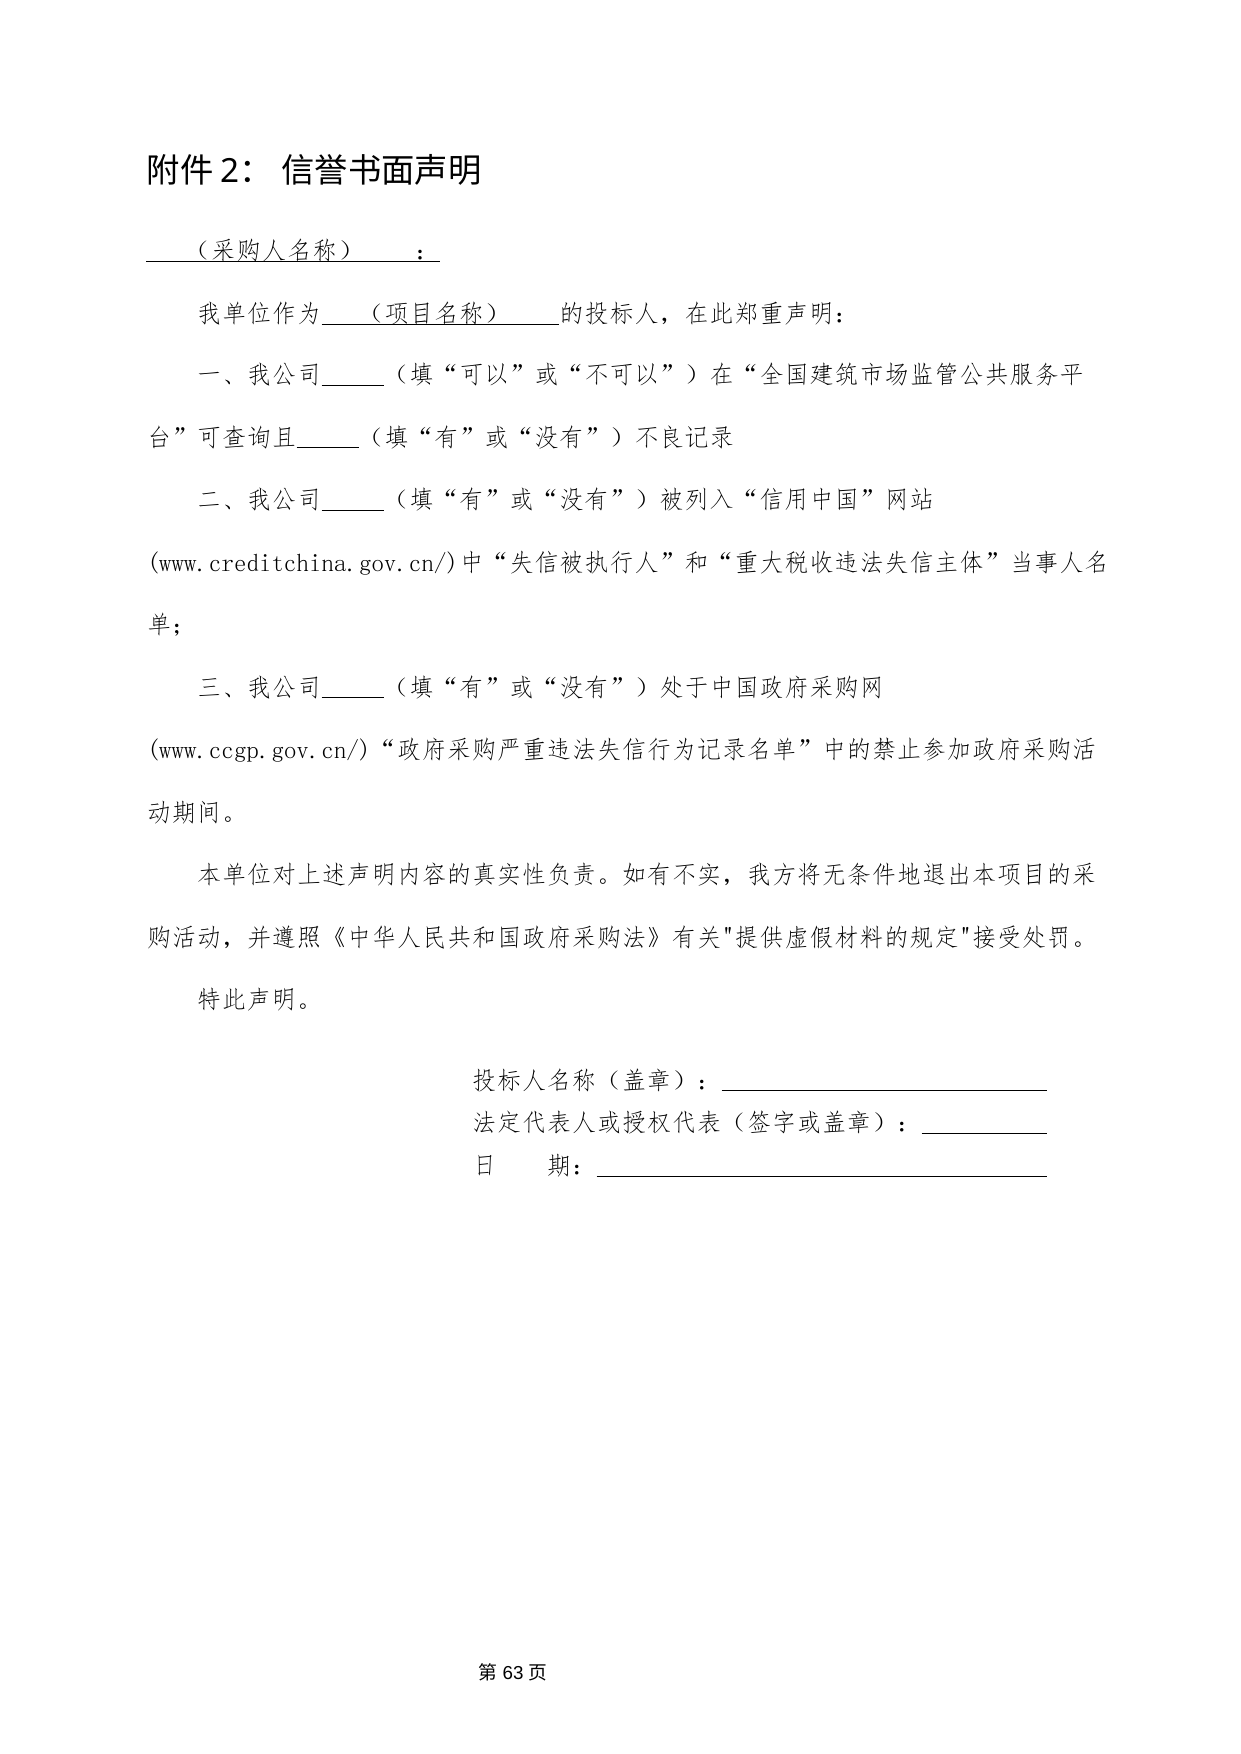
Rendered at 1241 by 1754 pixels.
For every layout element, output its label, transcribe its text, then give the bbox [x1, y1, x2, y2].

subtitle 三、我公司 （填“有”或“没有”）处于中国政府采购网 (www.ccgp.gov.cn/)“政府采购严重违法失信行为记录名单”中的禁止参加政府采购活动期间。 [146, 646, 1111, 834]
text 我单位作为 （项目名称） 的投标人，在此郑重声明： [146, 277, 1131, 334]
text 法定代表人或授权代表（签字或盖章）： [146, 1107, 1111, 1135]
subtitle 二、我公司 （填“有”或“没有”）被列入“信用中国”网站(www.creditchina.gov.cn/)中“失信被执行人”和“重大税收违法失信主体”当事人名单； [146, 459, 1111, 646]
text 日 期： [146, 1150, 1111, 1178]
subtitle 本单位对上述声明内容的真实性负责。如有不实，我方将无条件地退出本项目的采购活动，并遵照《中华人民共和国政府采购法》有关"提供虚假材料的规定"接受处罚。 [146, 834, 1111, 959]
subtitle 一、我公司 （填“可以”或“不可以”）在“全国建筑市场监管公共服务平台”可查询且 （填“有”或“没有”）不良记录 [146, 334, 1111, 459]
text （采购人名称） ： [146, 235, 1111, 263]
subtitle 特此声明。 [146, 959, 1111, 1021]
text 附件2： 信誉书面声明 [146, 146, 1111, 192]
text 投标人名称（盖章）： [146, 1064, 1111, 1093]
